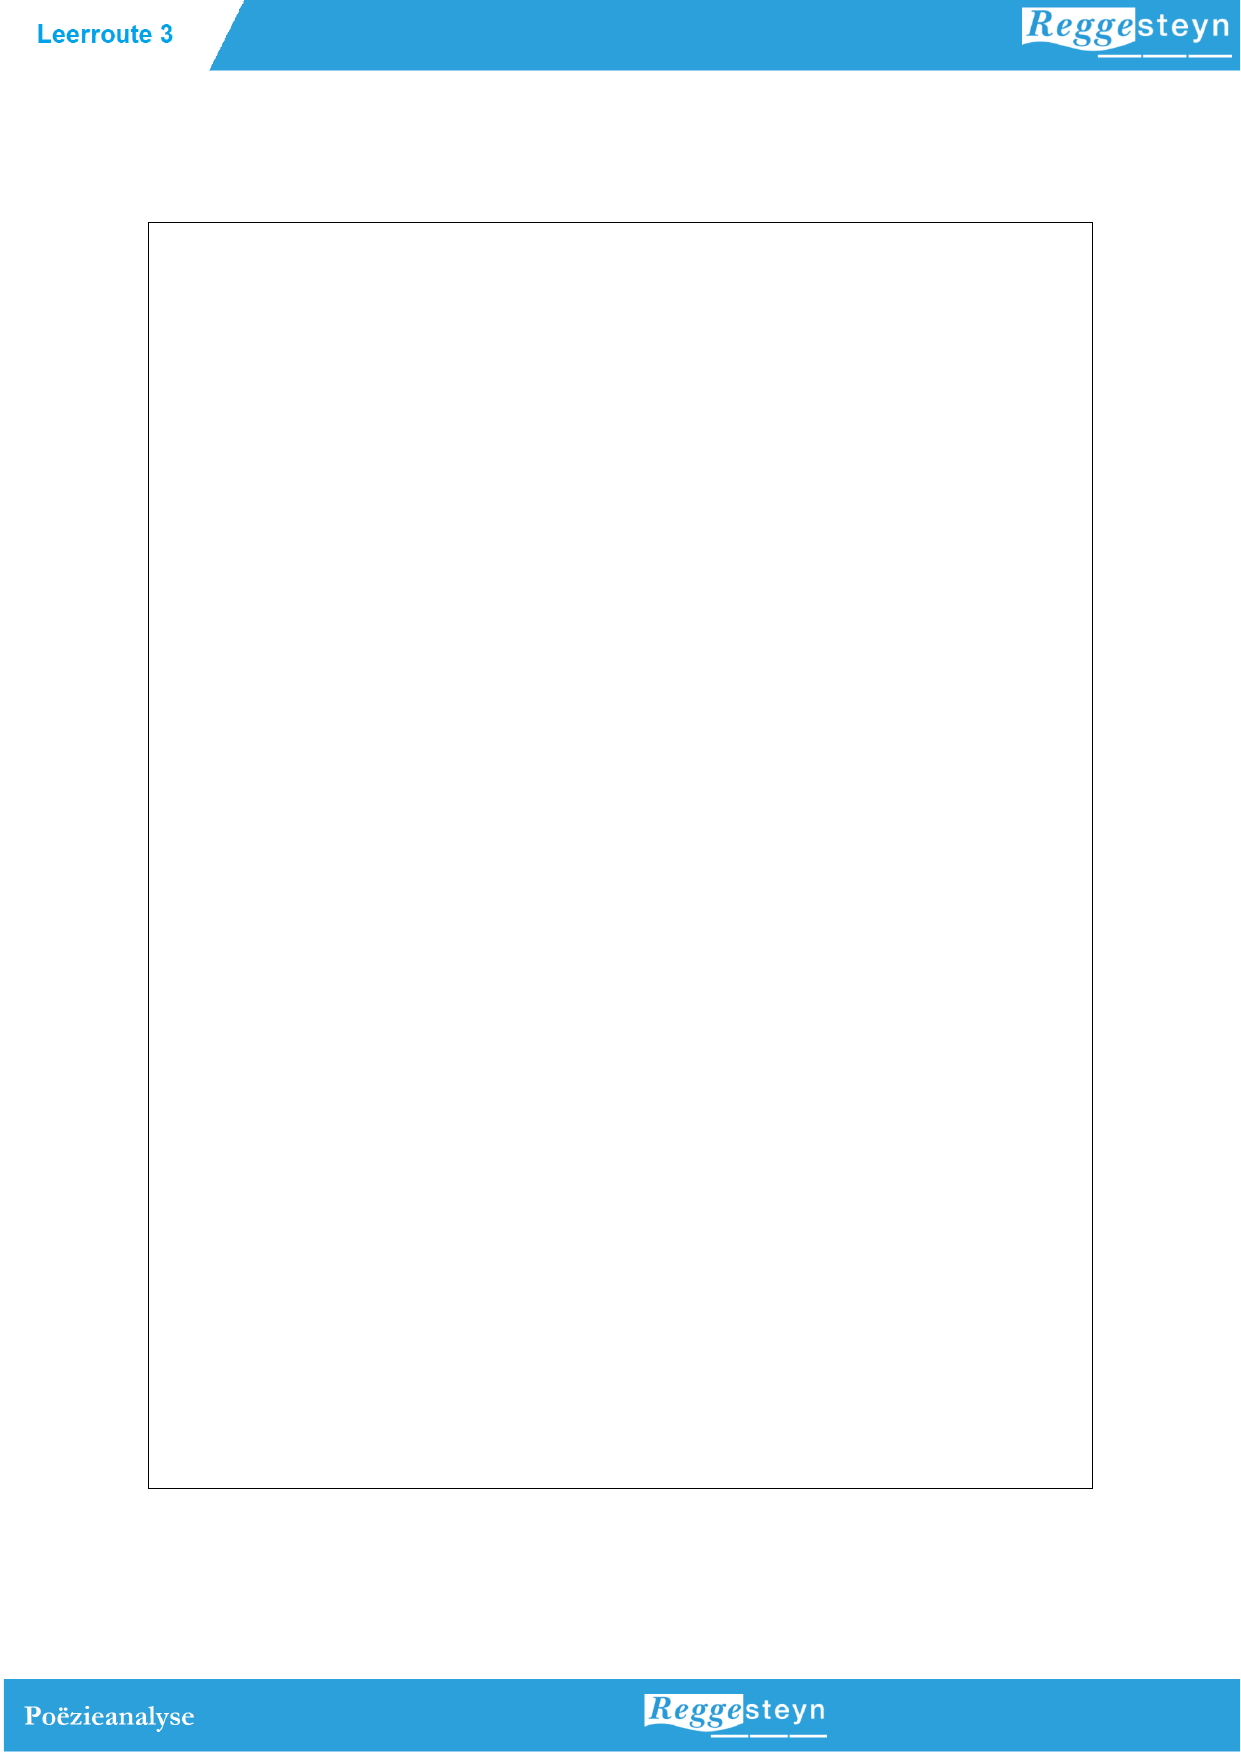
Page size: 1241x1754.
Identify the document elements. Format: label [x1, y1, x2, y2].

table_header [149, 223, 1092, 1488]
picture [3, 1679, 1241, 1752]
picture [23, 0, 1241, 74]
